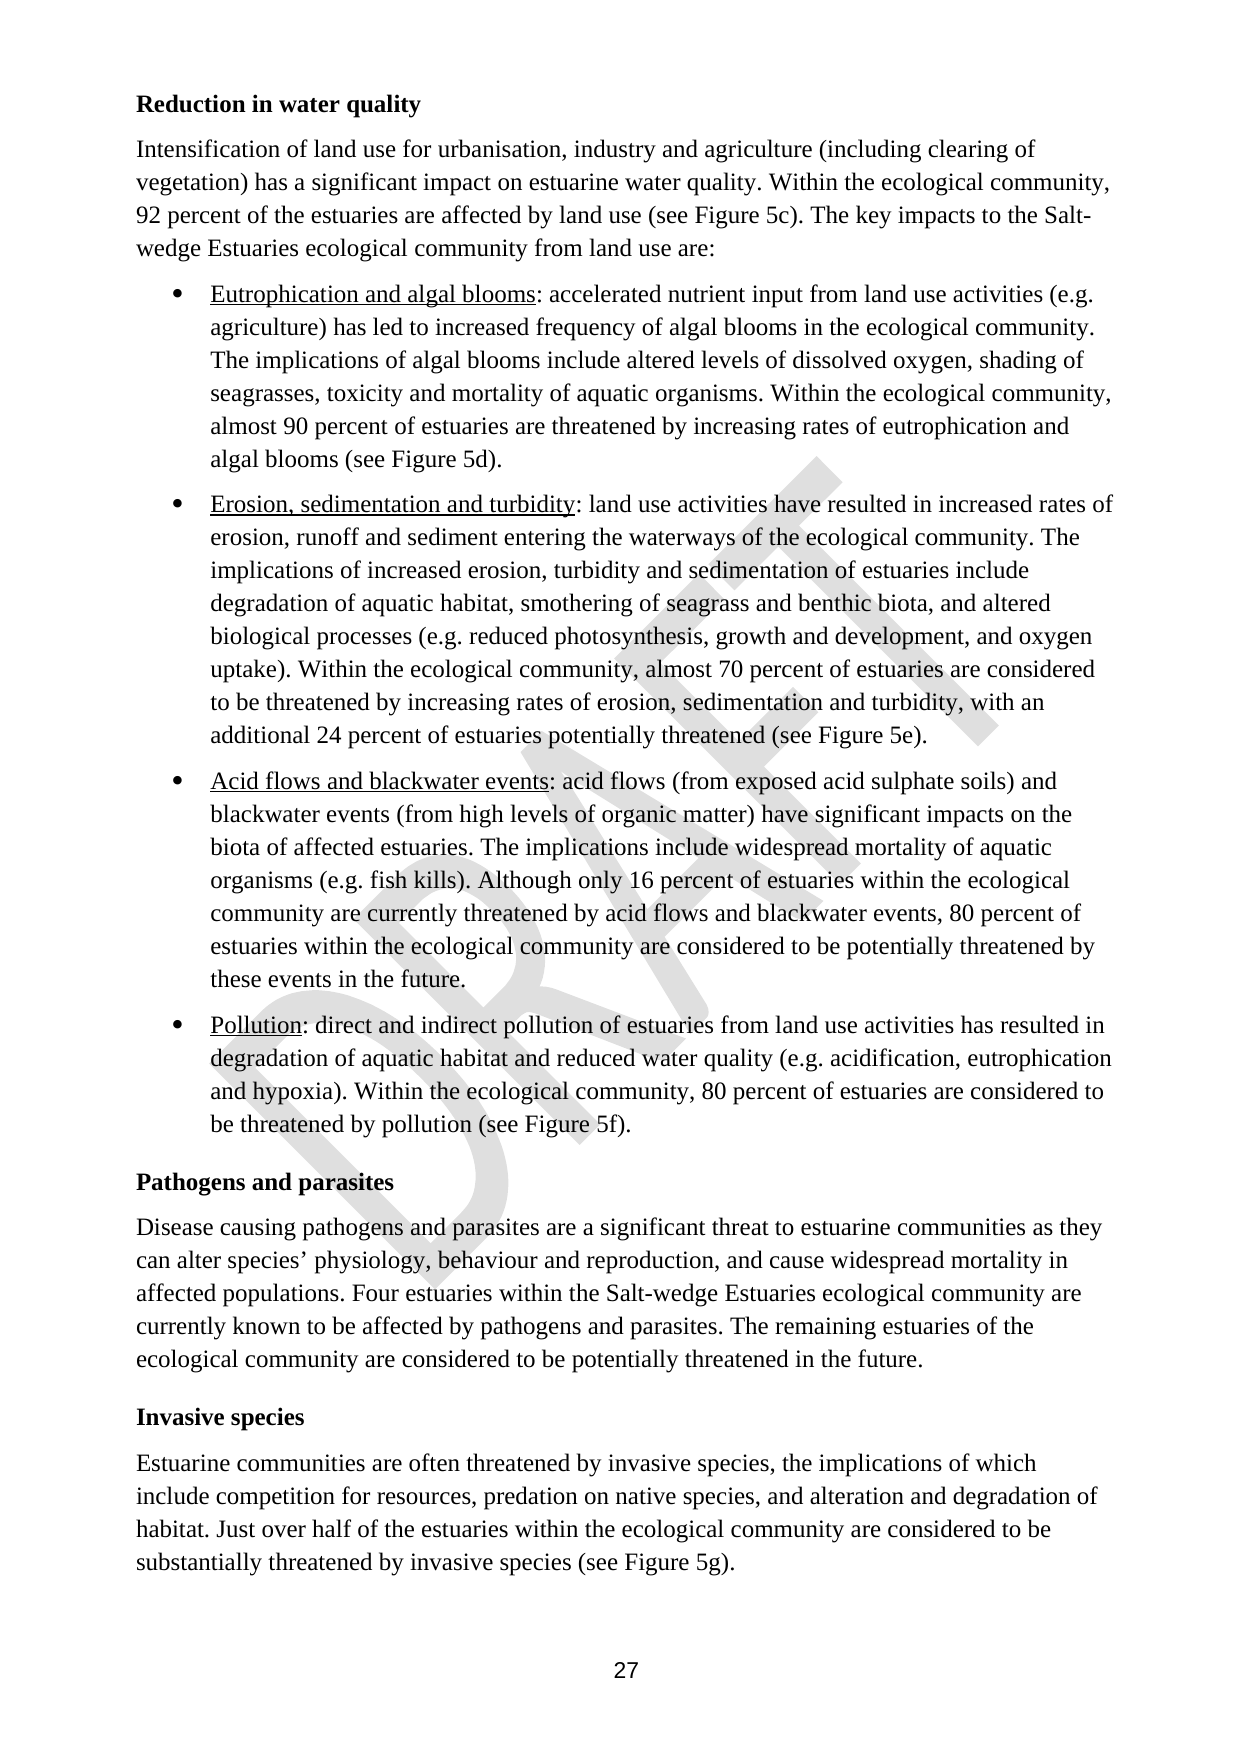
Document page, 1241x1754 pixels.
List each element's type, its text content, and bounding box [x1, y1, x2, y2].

list Intensification of land use for urbanisation, industry and agriculture (including clearing of vegetation) has a significant impact on estuarine water quality. Within the ecological community, 92 percent of the estuaries are affected by land use (see Figure 5c). The key impacts to the Salt-wedge Estuaries ecological community from land use are: [136, 134, 1116, 262]
list Pathogens and parasites [136, 1167, 1116, 1196]
list Reduction in water quality [136, 89, 1116, 117]
list Erosion, sedimentation and turbidity: land use activities have resulted in increased rates of erosion, runoff and sediment entering the waterways of the ecological community. The implications of increased erosion, turbidity and sedimentation of estuaries include degradation of aquatic habitat, smothering of seagrass and benthic biota, and altered biological processes (e.g. reduced photosynthesis, growth and development, and oxygen uptake). Within the ecological community, almost 70 percent of estuaries are considered to be threatened by increasing rates of erosion, sedimentation and turbidity, with an additional 24 percent of estuaries potentially threatened (see Figure 5e). [173, 489, 1116, 749]
list Disease causing pathogens and parasites are a significant threat to estuarine communities as they can alter species’ physiology, behaviour and reproduction, and cause widespread mortality in affected populations. Four estuaries within the Salt-wedge Estuaries ecological community are currently known to be affected by pathogens and parasites. The remaining estuaries of the ecological community are considered to be potentially threatened in the future. [136, 1212, 1116, 1373]
list Invasive species [136, 1402, 1116, 1431]
list Pollution: direct and indirect pollution of estuaries from land use activities has resulted in degradation of aquatic habitat and reduced water quality (e.g. acidification, eutrophication and hypoxia). Within the ecological community, 80 percent of estuaries are considered to be threatened by pollution (see Figure 5f). [173, 1010, 1116, 1137]
list Eutrophication and algal blooms: accelerated nutrient input from land use activities (e.g. agriculture) has led to increased frequency of algal blooms in the ecological community. The implications of algal blooms include altered levels of dissolved oxygen, shading of seagrasses, toxicity and mortality of aquatic organisms. Within the ecological community, almost 90 percent of estuaries are threatened by increasing rates of eutrophication and algal blooms (see Figure 5d). [173, 279, 1116, 473]
list Estuarine communities are often threatened by invasive species, the implications of which include competition for resources, predation on native species, and alteration and degradation of habitat. Just over half of the estuaries within the ecological community are considered to be substantially threatened by invasive species (see Figure 5g). [136, 1448, 1116, 1576]
list Acid flows and blackwater events: acid flows (from exposed acid sulphate soils) and blackwater events (from high levels of organic matter) have significant impacts on the biota of affected estuaries. The implications include widespread mortality of aquatic organisms (e.g. fish kills). Although only 16 percent of estuaries within the ecological community are currently threatened by acid flows and blackwater events, 80 percent of estuaries within the ecological community are considered to be potentially threatened by these events in the future. [173, 766, 1116, 993]
